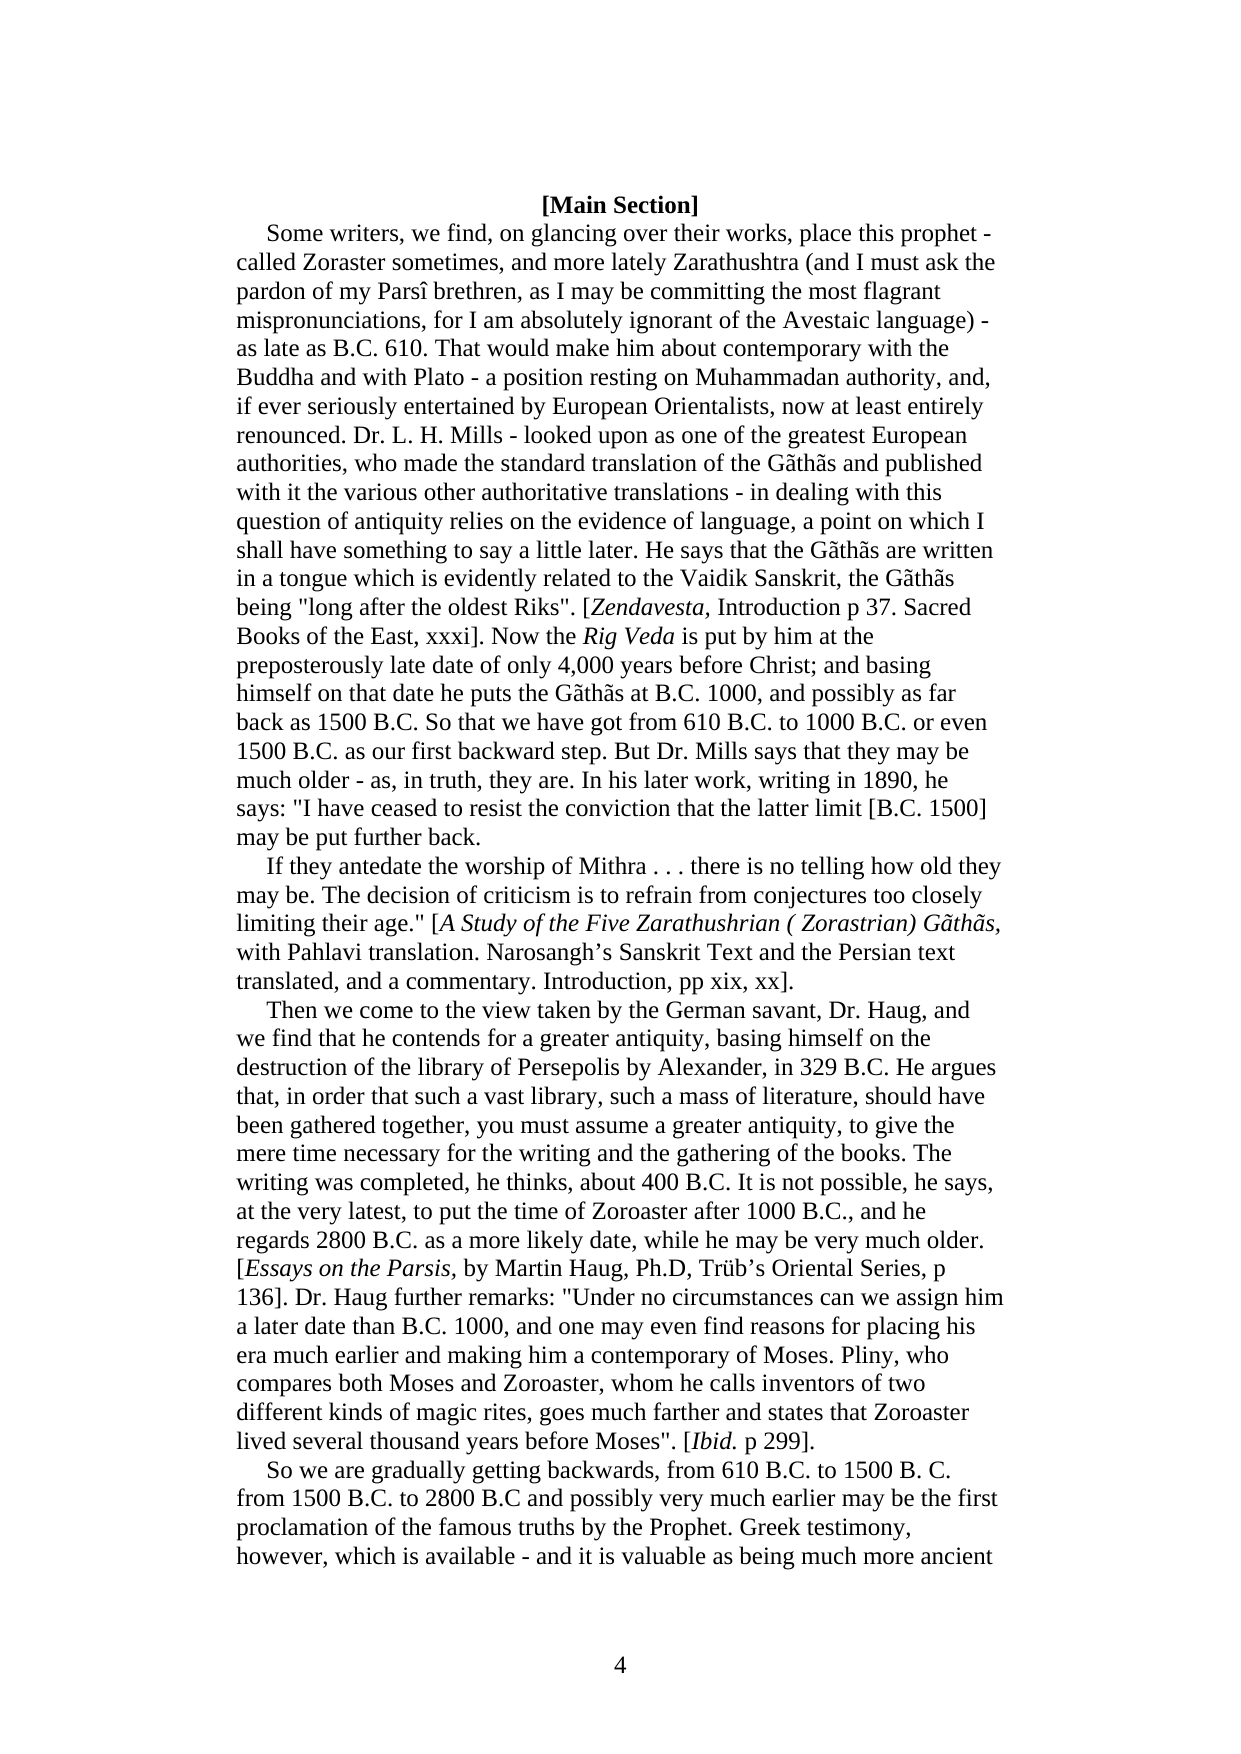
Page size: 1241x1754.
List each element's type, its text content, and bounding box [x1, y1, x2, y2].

text If they antedate the worship of Mithra . . . there is no telling how old they may be. The decision of criticism is to refrain from conjectures too closely limiting their age." [A Study of the Five Zarathushrian ( Zorastrian) Gãthãs, with Pahlavi translation. Narosangh’s Sanskrit Text and the Persian text translated, and a commentary. Introduction, pp xix, xx]. [236, 851, 1004, 995]
text Then we come to the view taken by the German savant, Dr. Haug, and we find that he contends for a greater antiquity, basing himself on the destruction of the library of by Alexander, in 329 B.C. He argues that, in order that such a vast library, such a mass of literature, should have been gathered together, you must assume a greater antiquity, to give the mere time necessary for the writing and the gathering of the books. The writing was completed, he thinks, about 400 B.C. It is not possible, he says, at the very latest, to put the time of Zoroaster after 1000 B.C., and he regards 2800 B.C. as a more likely date, while he may be very much older. [Essays on the Parsis, by Martin Haug, Ph.D, Trüb’s Oriental Series, p 136]. Dr. Haug further remarks: "Under no circumstances can we assign him a later date than B.C. 1000, and one may even find reasons for placing his era much earlier and making him a contemporary of Moses. Pliny, who compares both Moses and Zoroaster, whom he calls inventors of two different kinds of magic rites, goes much farther and states that Zoroaster lived several thousand years before Moses". [Ibid. p 299]. [236, 995, 1004, 1455]
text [236, 1455, 1004, 1570]
text Some writers, we find, on glancing over their works, place this prophet - called Zoraster sometimes, and more lately Zarathushtra (and I must ask the pardon of my Parsî brethren, as I may be committing the most flagrant mispronunciations, for I am absolutely ignorant of the Avestaic language) - as late as B.C. 610. That would make him about contemporary with the Buddha and with Plato - a position resting on Muhammadan authority, and, if ever seriously entertained by European Orientalists, now at least entirely renounced. Dr. L. H. Mills - looked upon as one of the greatest European authorities, who made the standard translation of the Gãthãs and published with it the various other authoritative translations - in dealing with this question of antiquity relies on the evidence of language, a point on which I shall have something to say a little later. He says that the Gãthãs are written in a tongue which is evidently related to the Vaidik Sanskrit, the Gãthãs being "long after the oldest Riks". [Zendavesta, Introduction p 37. Sacred Books of the East, xxxi]. Now the Rig Veda is put by him at the preposterously late date of only 4,000 years before Christ; and basing himself on that date he puts the Gãthãs at B.C. 1000, and possibly as far back as 1500 B.C. So that we have got from 610 B.C. to 1000 B.C. or even 1500 B.C. as our first backward step. But Dr. Mills says that they may be much older - as, in truth, they are. In his later work, writing in 1890, he says: "I have ceased to resist the conviction that the latter limit [B.C. 1500] may be put further back. [236, 218, 1004, 851]
subtitle [Main Section] [236, 190, 1004, 218]
